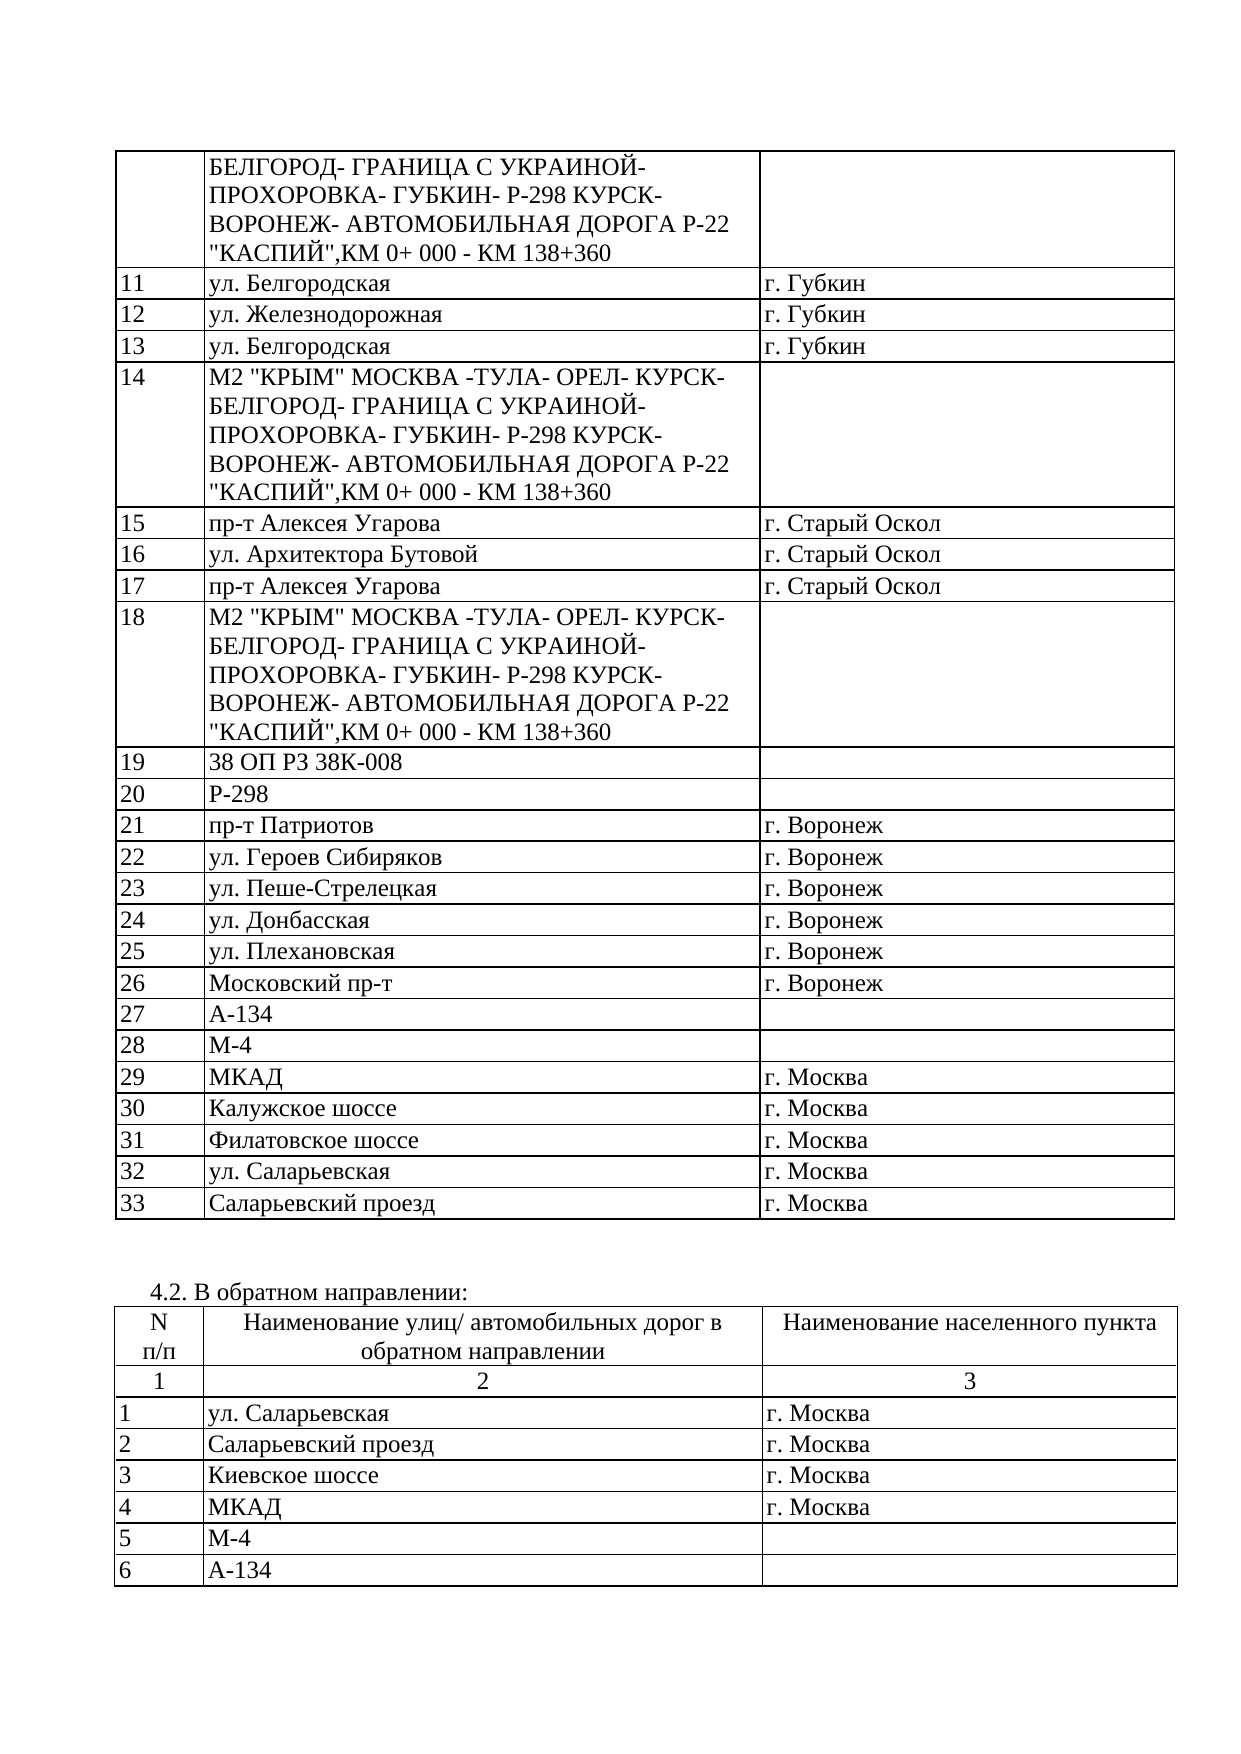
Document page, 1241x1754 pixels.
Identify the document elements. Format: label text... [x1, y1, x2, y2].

table_cell 3 [115, 1460, 203, 1491]
table_cell 18 [117, 602, 204, 746]
table_cell Киевское шоссе [204, 1461, 762, 1491]
table_cell М2 "КРЫМ" МОСКВА -ТУЛА- ОРЕЛ- КУРСК- БЕЛГОРОД- ГРАНИЦА С УКРАИНОЙ- ПРОХОРОВКА- ГУБКИН- Р-298 КУРСК- ВОРОНЕЖ- АВТОМОБИЛЬНАЯ ДОРОГА Р-22 "КАСПИЙ",КМ 0+ 000 - КМ 138+360 [205, 363, 759, 506]
table_cell Филатовское шоссе [205, 1125, 759, 1155]
table_cell 22 [117, 842, 204, 872]
table_cell Московский пр-т [205, 968, 759, 998]
table_header Наименование населенного пункта [763, 1307, 1177, 1365]
table_cell 1 [115, 1366, 203, 1396]
table_cell 28 [117, 1031, 204, 1061]
table_cell г. Москва [761, 1188, 1174, 1218]
table_cell 19 [117, 748, 204, 777]
table_cell 17 [117, 571, 204, 601]
table_cell г. Старый Оскол [761, 539, 1174, 569]
table_cell [761, 1031, 1174, 1061]
table_cell 2 [204, 1366, 762, 1396]
table_cell г. Москва [761, 1125, 1174, 1155]
table_cell [761, 602, 1174, 746]
table_cell г. Воронеж [761, 936, 1174, 966]
table_cell 29 [117, 1062, 204, 1092]
table_cell г. Старый Оскол [761, 571, 1174, 601]
table_cell ул. Пеше-Стрелецкая [205, 873, 759, 903]
table_cell ул. Архитектора Бутовой [205, 539, 759, 569]
table_cell г. Воронеж [761, 873, 1174, 903]
table_header Наименование улиц/ автомобильных дорог в обратном направлении [204, 1307, 762, 1365]
table_cell МКАД [204, 1492, 762, 1522]
table_cell г. Москва [761, 1157, 1174, 1186]
table_cell 15 [117, 508, 204, 538]
table_cell МКАД [205, 1062, 759, 1092]
table_cell пр-т Патриотов [205, 811, 759, 840]
table_cell г. Москва [763, 1491, 1177, 1522]
table_cell 24 [117, 905, 204, 935]
table_cell г. Губкин [761, 300, 1174, 329]
table_cell 3 [763, 1365, 1177, 1396]
table_cell пр-т Алексея Угарова [205, 508, 759, 538]
table_cell г. Воронеж [761, 842, 1174, 872]
table_cell 23 [117, 873, 204, 903]
table_cell 4 [115, 1492, 203, 1522]
table_cell [763, 1554, 1177, 1585]
table_cell [761, 748, 1174, 777]
table_cell г. Москва [761, 1062, 1174, 1092]
table_cell ул. Героев Сибиряков [205, 842, 759, 872]
table_cell М-4 [204, 1524, 762, 1553]
table_cell 31 [117, 1125, 204, 1155]
table_cell г. Москва [763, 1396, 1177, 1428]
table_cell 33 [117, 1188, 204, 1218]
table_cell [763, 1522, 1177, 1553]
table_cell 14 [117, 363, 204, 506]
table_cell А-134 [204, 1555, 762, 1585]
table_cell 10 [117, 152, 204, 267]
table_cell 1 [115, 1397, 203, 1428]
table_cell 26 [117, 968, 204, 998]
table_cell г. Москва [763, 1428, 1177, 1459]
table_cell 13 [117, 331, 204, 361]
table_cell ул. Саларьевская [205, 1157, 759, 1186]
table_cell Саларьевский проезд [204, 1429, 762, 1459]
text 4.2. В обратном направлении: [150, 1277, 1090, 1306]
table_cell 25 [117, 936, 204, 966]
table_cell Калужское шоссе [205, 1094, 759, 1123]
table_cell 16 [117, 539, 204, 569]
table_cell пр-т Алексея Угарова [205, 571, 759, 601]
table_cell [761, 999, 1174, 1029]
table_cell Саларьевский проезд [205, 1188, 759, 1218]
table_cell [761, 152, 1174, 267]
table_cell [761, 363, 1174, 506]
table_cell [761, 779, 1174, 809]
table_cell 5 [115, 1523, 203, 1553]
table_cell 38 ОП РЗ 38К-008 [205, 748, 759, 777]
table_cell 2 [115, 1429, 203, 1459]
table_cell г. Москва [761, 1094, 1174, 1123]
table_cell 21 [117, 811, 204, 840]
table_cell 27 [117, 999, 204, 1029]
table_cell 6 [115, 1555, 203, 1585]
table_header N п/п [115, 1307, 203, 1365]
table_cell М-4 [205, 1031, 759, 1061]
table_cell 20 [117, 779, 204, 809]
table_cell 30 [117, 1094, 204, 1123]
table_cell г. Воронеж [761, 968, 1174, 998]
table_cell г. Москва [763, 1459, 1177, 1491]
table_cell ул. Плехановская [205, 936, 759, 966]
table_cell 12 [117, 300, 204, 329]
table_cell ул. Саларьевская [204, 1398, 762, 1428]
table_cell М2 "КРЫМ" МОСКВА -ТУЛА- ОРЕЛ- КУРСК- БЕЛГОРОД- ГРАНИЦА С УКРАИНОЙ- ПРОХОРОВКА- ГУБКИН- Р-298 КУРСК- ВОРОНЕЖ- АВТОМОБИЛЬНАЯ ДОРОГА Р-22 "КАСПИЙ",КМ 0+ 000 - КМ 138+360 [205, 602, 759, 746]
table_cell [205, 152, 759, 267]
table_cell ул. Железнодорожная [205, 300, 759, 329]
table_cell Р-298 [205, 779, 759, 809]
table_cell г. Губкин [761, 268, 1174, 298]
table_cell г. Воронеж [761, 905, 1174, 935]
table_cell А-134 [205, 999, 759, 1029]
table_cell г. Губкин [761, 331, 1174, 361]
table_cell 32 [117, 1157, 204, 1186]
table_cell ул. Белгородская [205, 268, 759, 298]
table_cell ул. Донбасская [205, 905, 759, 935]
table_cell 11 [117, 268, 204, 298]
table_cell г. Воронеж [761, 811, 1174, 840]
table_cell г. Старый Оскол [761, 508, 1174, 538]
table_cell ул. Белгородская [205, 331, 759, 361]
